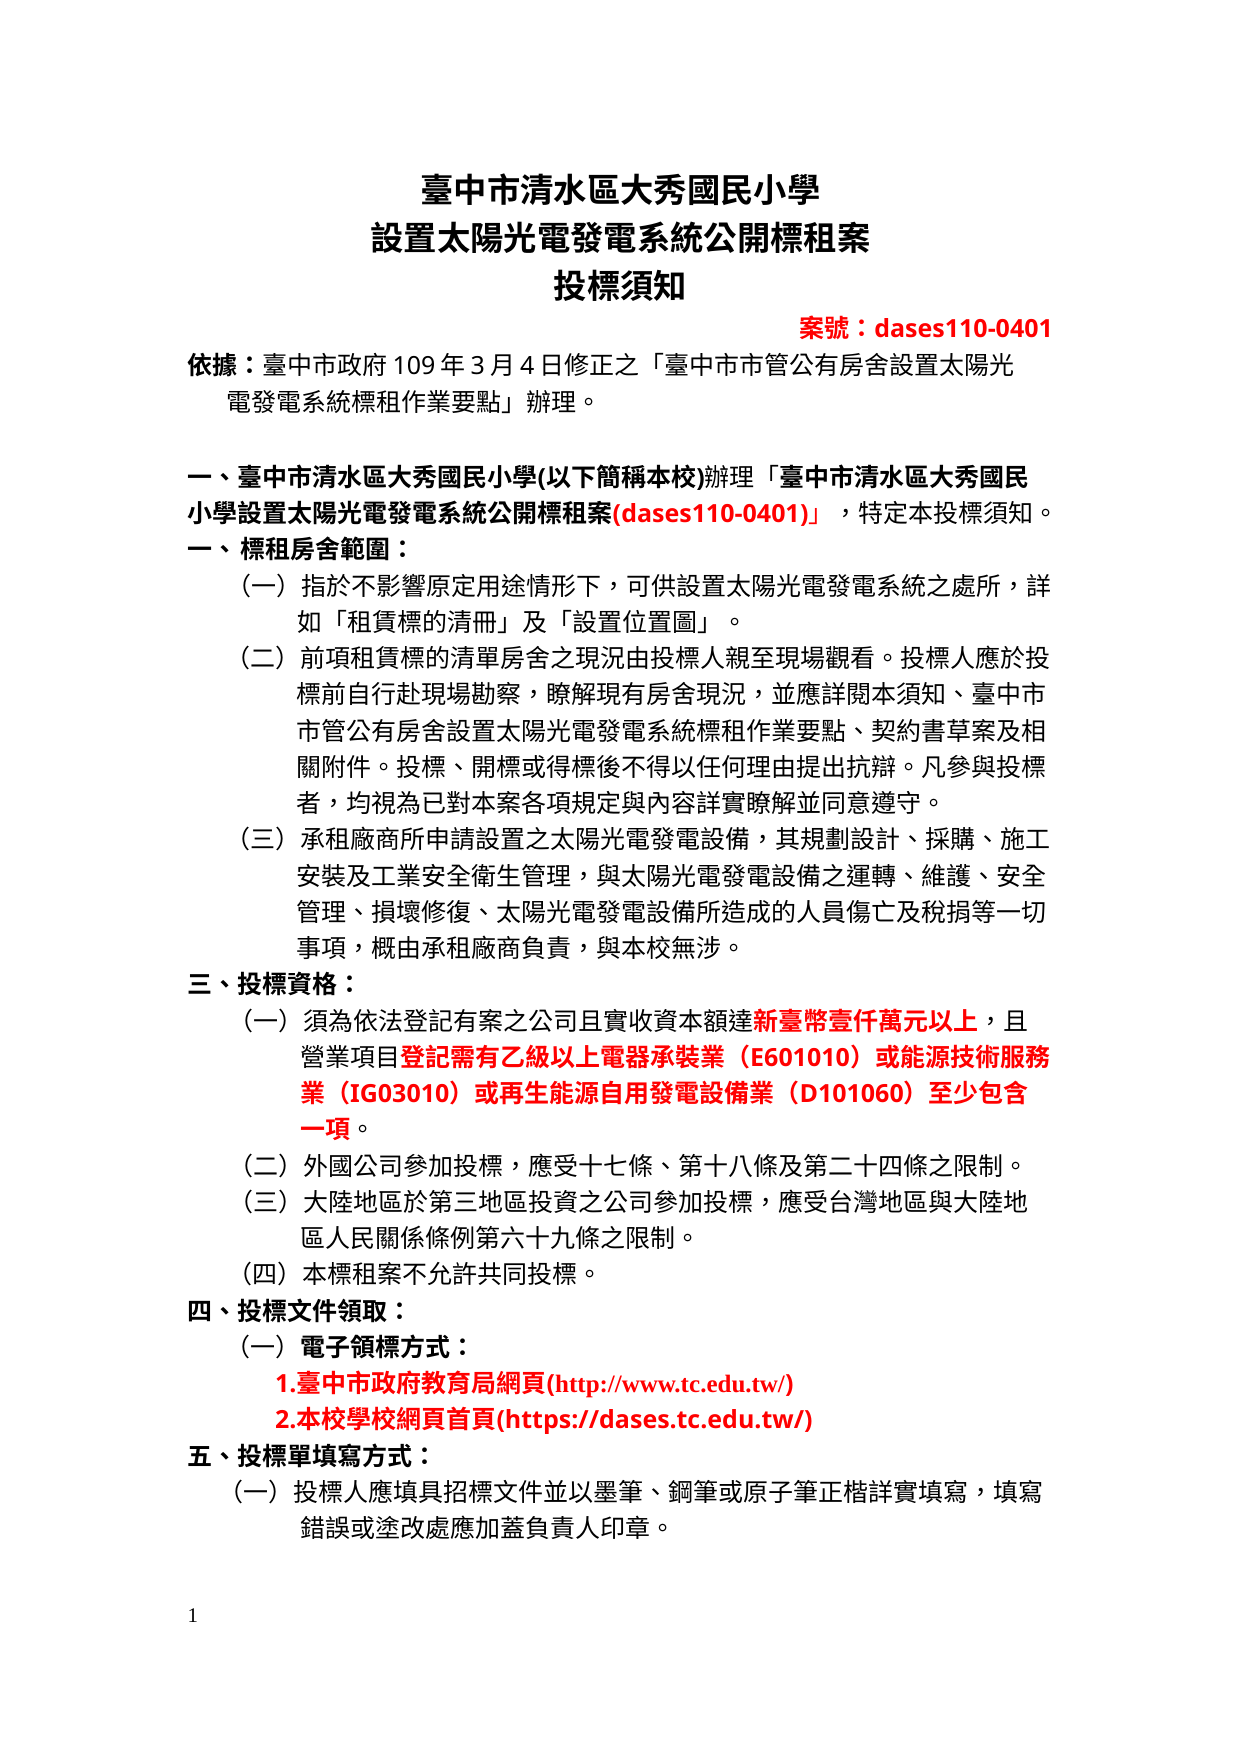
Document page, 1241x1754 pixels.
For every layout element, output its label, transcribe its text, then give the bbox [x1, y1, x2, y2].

text （一）指於不影響原定用途情形下，可供設置太陽光電發電系統之處所，詳如「租賃標的清冊」及「設置位置圖」。 [226, 566, 1053, 638]
text （一）電子領標方式： [225, 1327, 1053, 1363]
text 依據：臺中市政府109年3月4日修正之「臺中市市管公有房舍設置太陽光 [187, 345, 1053, 382]
text 臺中市清水區大秀國民小學 [187, 164, 1053, 212]
text （二）外國公司參加投標，應受十七條、第十八條及第二十四條之限制。 [228, 1146, 1053, 1182]
text （一）須為依法登記有案之公司且實收資本額達新臺幣壹仟萬元以上，且營業項目登記需有乙級以上電器承裝業（E601010）或能源技術服務業（IG03010）或再生能源自用發電設備業（D101060）至少包含一項。 [228, 1001, 1053, 1146]
text 投標須知 [187, 260, 1053, 308]
text 1.臺中市政府教育局網頁(http://www.tc.edu.tw/) [275, 1363, 1053, 1400]
list 標租房舍範圍： [187, 530, 1053, 566]
text （三）承租廠商所申請設置之太陽光電發電設備，其規劃設計、採購、施工安裝及工業安全衛生管理，與太陽光電發電設備之運轉、維護、安全管理、損壞修復、太陽光電發電設備所造成的人員傷亡及稅捐等一切事項，概由承租廠商負責，與本校無涉。 [225, 820, 1058, 965]
text 四、投標文件領取： [187, 1291, 1053, 1327]
text 三、投標資格： [187, 965, 1053, 1001]
text 一、臺中市清水區大秀國民小學(以下簡稱本校)辦理「臺中市清水區大秀國民小學設置太陽光電發電系統公開標租案(dases110-0401)」，特定本投標須知。 [187, 457, 1053, 530]
text （四）本標租案不允許共同投標。 [187, 1255, 1053, 1291]
text 2.本校學校網頁首頁(https://dases.tc.edu.tw/) [275, 1400, 1053, 1436]
text 案號：dases110-0401 [187, 308, 1053, 345]
text 五、投標單填寫方式： [187, 1436, 1053, 1472]
text 設置太陽光電發電系統公開標租案 [187, 212, 1053, 260]
text （二）前項租賃標的清單房舍之現況由投標人親至現場觀看。投標人應於投標前自行赴現場勘察，瞭解現有房舍現況，並應詳閱本須知、臺中市市管公有房舍設置太陽光電發電系統標租作業要點、契約書草案及相關附件。投標、開標或得標後不得以任何理由提出抗辯。凡參與投標者，均視為已對本案各項規定與內容詳實瞭解並同意遵守。 [225, 638, 1058, 820]
text （一）投標人應填具招標文件並以墨筆、鋼筆或原子筆正楷詳實填寫，填寫錯誤或塗改處應加蓋負責人印章。 [211, 1472, 1053, 1545]
text （三）大陸地區於第三地區投資之公司參加投標，應受台灣地區與大陸地區人民關係條例第六十九條之限制。 [228, 1182, 1053, 1255]
text 電發電系統標租作業要點」辦理。 [187, 382, 1053, 420]
